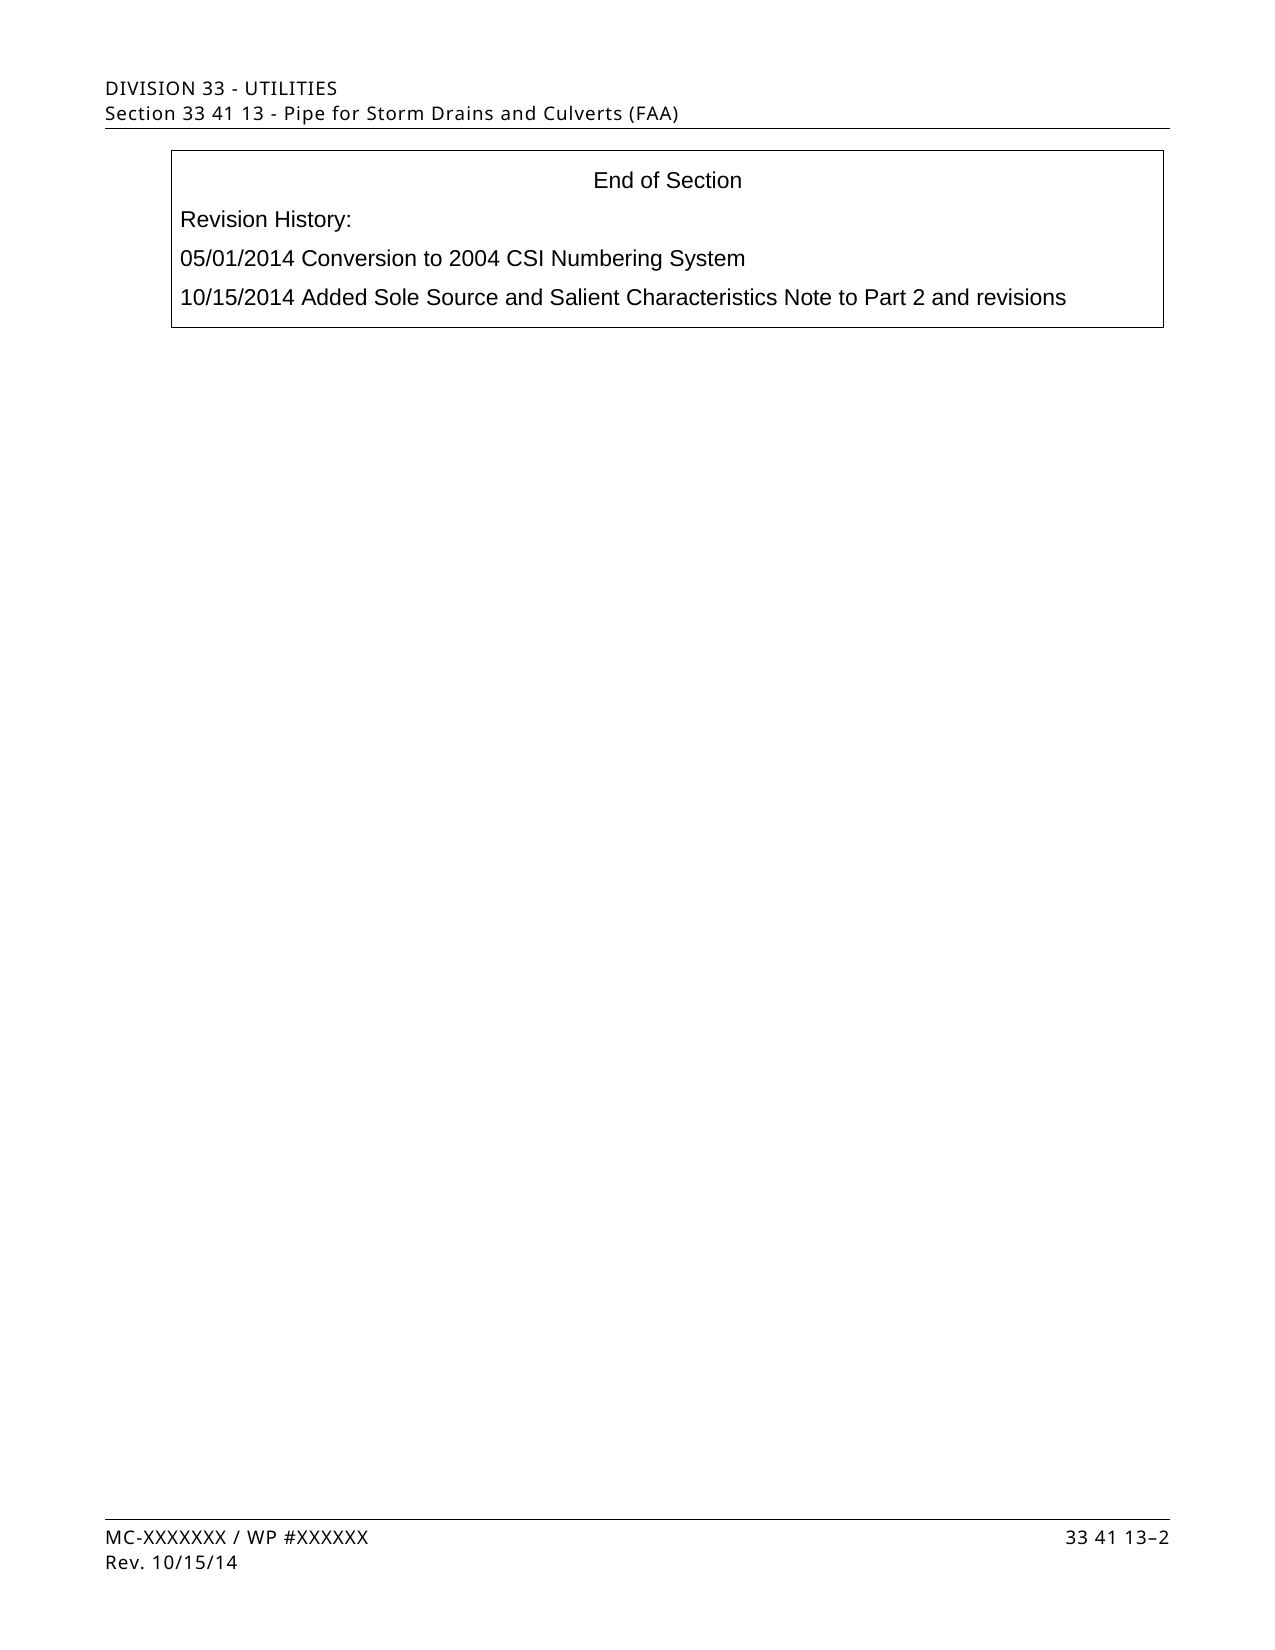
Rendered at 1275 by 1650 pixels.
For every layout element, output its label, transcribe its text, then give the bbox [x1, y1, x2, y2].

text 05/01/2014 Conversion to 2004 CSI Numbering System [172, 228, 1163, 267]
text 10/15/2014 Added Sole Source and Salient Characteristics Note to Part 2 and revisions [172, 267, 1163, 327]
text Revision History: [172, 189, 1163, 228]
text End of Section [172, 151, 1163, 189]
